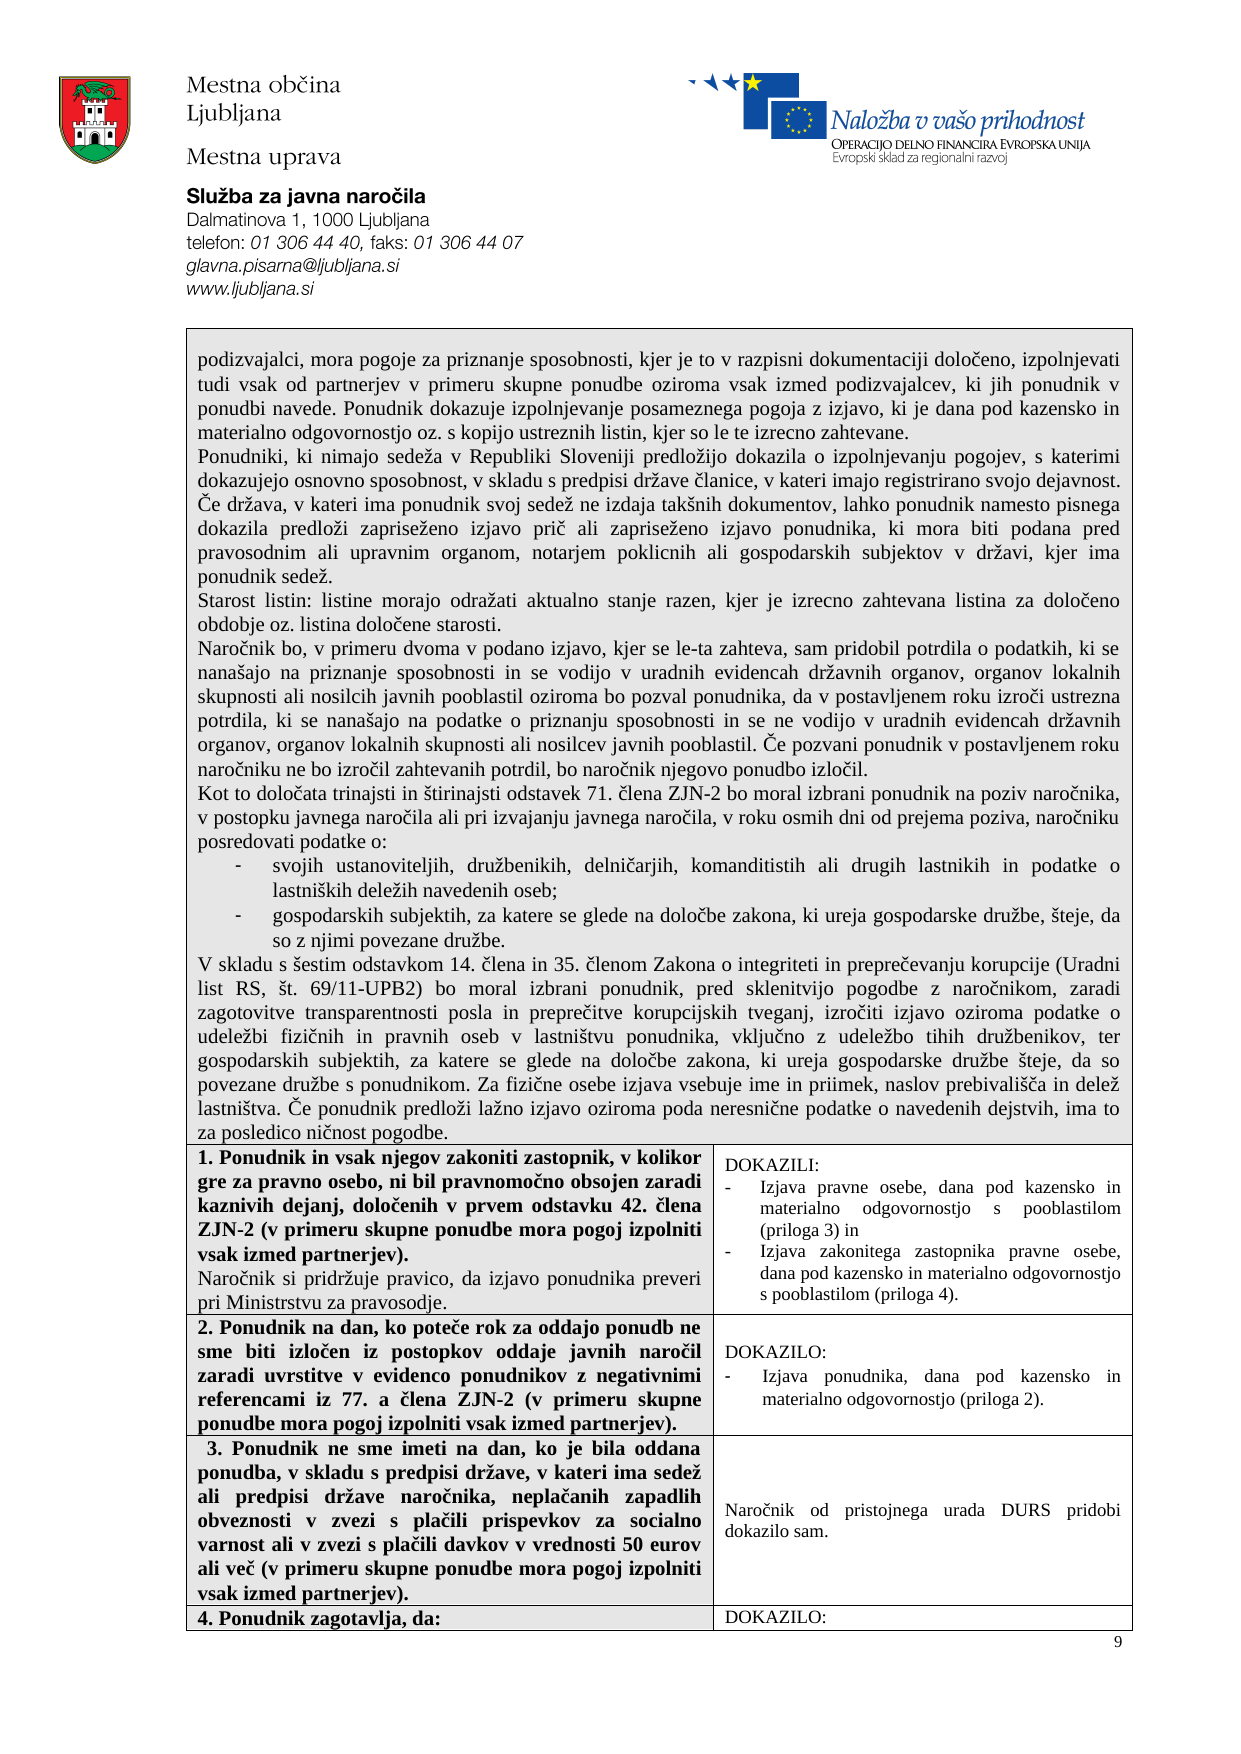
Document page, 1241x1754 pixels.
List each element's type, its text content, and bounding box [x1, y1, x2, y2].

picture [688, 73, 1091, 165]
table_cell 2. Ponudnik na dan, ko poteče rok za oddajo ponudb ne sme biti izločen iz postopkov oddaje javnih naročil zaradi uvrstitve v evidenco ponudnikov z negativnimi referencami iz 77. a člena ZJN-2 (v primeru skupne ponudbe mora pogoj izpolniti vsak izmed partnerjev). [187, 1315, 713, 1435]
table_cell DOKAZILI: Izjava pravne osebe, dana pod kazensko in materialno odgovornostjo s pooblastilom (priloga 3) in Izjava zakonitega zastopnika pravne osebe, dana pod kazensko in materialno odgovornostjo s pooblastilom (priloga 4). [714, 1145, 1132, 1314]
table_cell Naročnik od pristojnega urada DURS pridobi dokazilo sam. [714, 1436, 1132, 1604]
table_cell DOKAZILO: Izjava ponudnika, dana pod kazensko in materialno odgovornostjo (priloga 2). [714, 1606, 1132, 1629]
table_cell 1. Ponudnik in vsak njegov zakoniti zastopnik, v kolikor gre za pravno osebo, ni bil pravnomočno obsojen zaradi kaznivih dejanj, določenih v prvem odstavku 42. člena ZJN-2 (v primeru skupne ponudbe mora pogoj izpolniti vsak izmed partnerjev). Naročnik si pridržuje pravico, da izjavo ponudnika preveri pri Ministrstvu za pravosodje. [187, 1145, 713, 1314]
picture [59, 73, 537, 302]
table_cell 3. Ponudnik ne sme imeti na dan, ko je bila oddana ponudba, v skladu s predpisi države, v kateri ima sedež ali predpisi države naročnika, neplačanih zapadlih obveznosti v zvezi s plačili prispevkov za socialno varnost ali v zvezi s plačili davkov v vrednosti 50 eurov ali več (v primeru skupne ponudbe mora pogoj izpolniti vsak izmed partnerjev). [187, 1436, 713, 1604]
table_cell DOKAZILO: Izjava ponudnika, dana pod kazensko in materialno odgovornostjo (priloga 2). [714, 1315, 1132, 1435]
